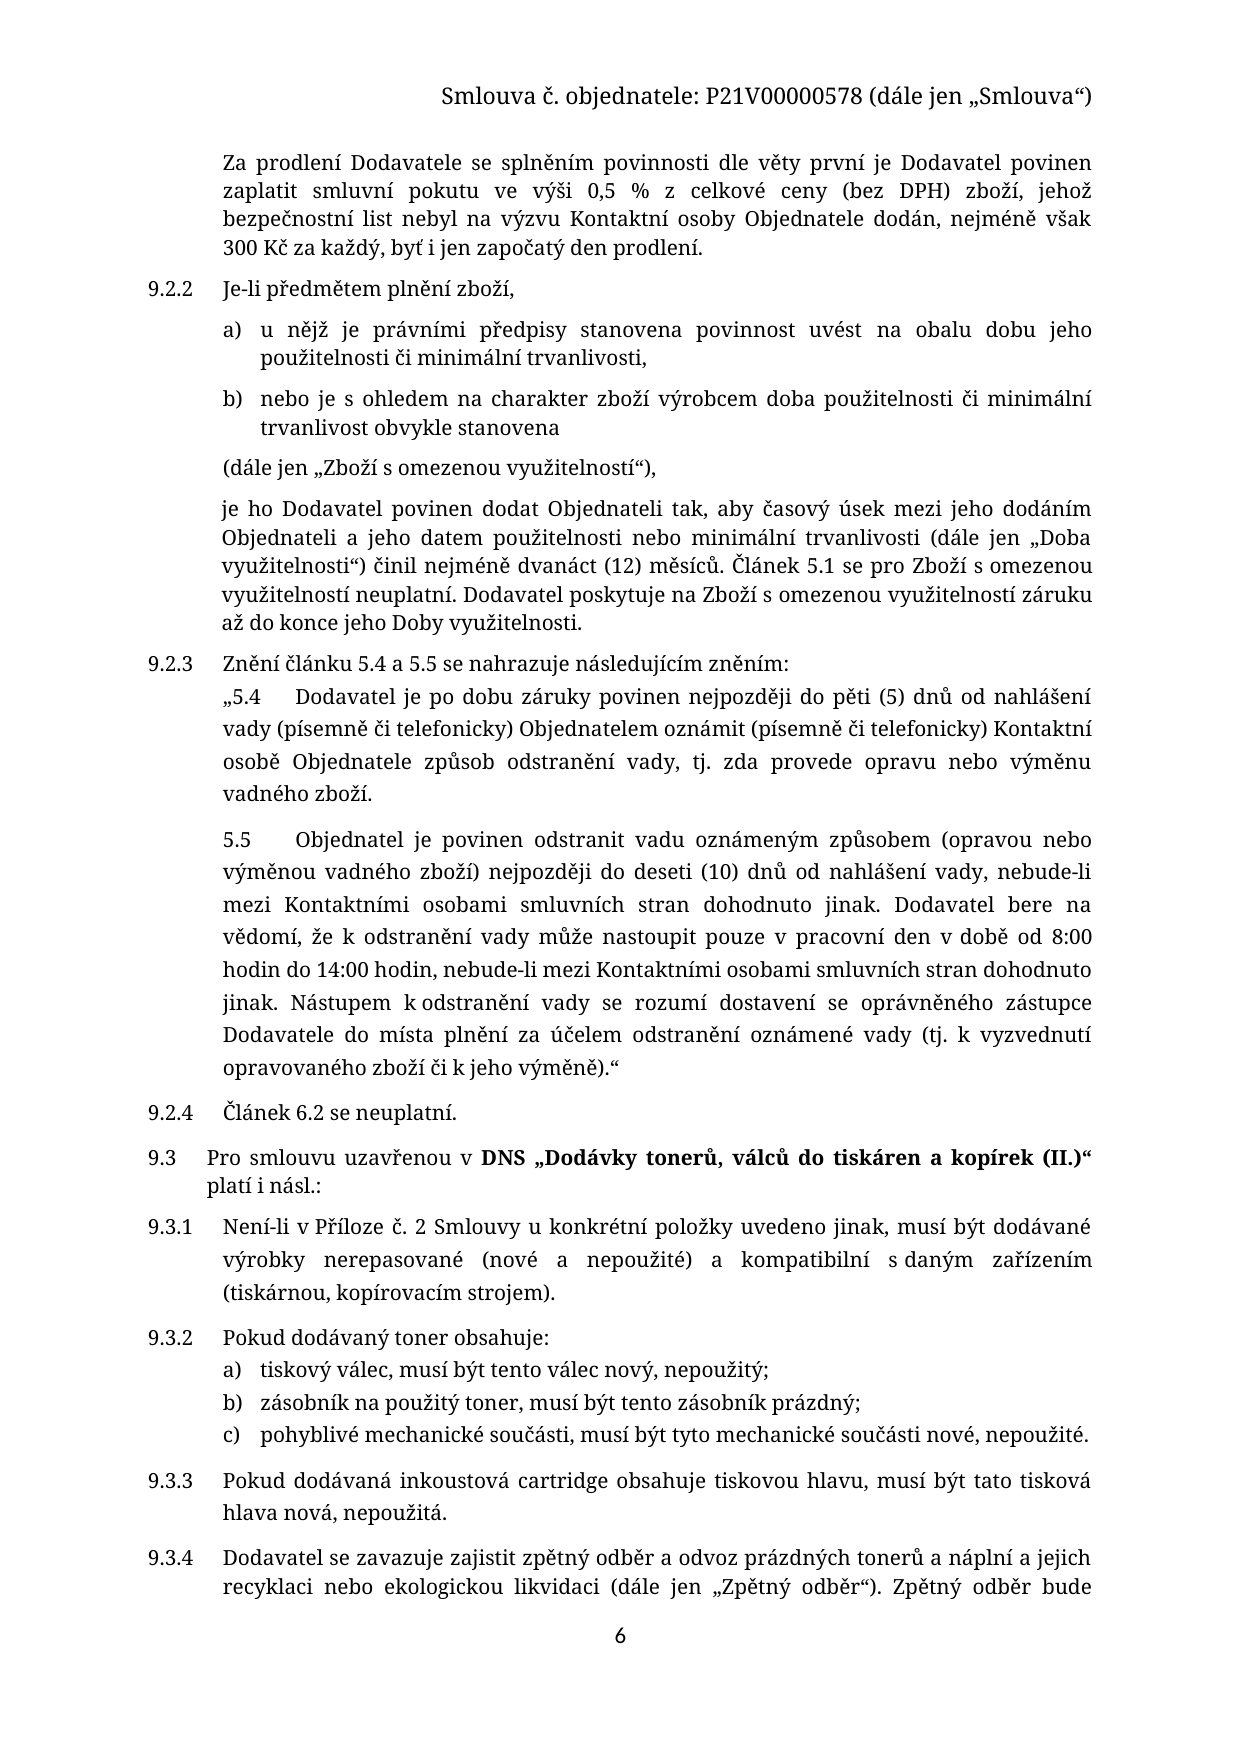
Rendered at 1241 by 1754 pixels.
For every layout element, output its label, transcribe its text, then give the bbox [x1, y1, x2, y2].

list Článek 6.2 se neuplatní. [148, 1098, 1093, 1126]
list Znění článku 5.4 a 5.5 se nahrazuje následujícím zněním: [148, 649, 1093, 678]
list zásobník na použitý toner, musí být tento zásobník prázdný; [223, 1388, 1093, 1416]
list tiskový válec, musí být tento válec nový, nepoužitý; [223, 1355, 1093, 1384]
list nebo je s ohledem na charakter zboží výrobcem doba použitelnosti či minimální trvanlivost obvykle stanovena [223, 384, 1093, 441]
list Pro smlouvu uzavřenou v DNS „Dodávky tonerů, válců do tiskáren a kopírek (II.)“ platí i násl.: [148, 1143, 1093, 1200]
list Pokud dodávaný toner obsahuje: [148, 1323, 1093, 1351]
list u nějž je právními předpisy stanovena povinnost uvést na obalu dobu jeho použitelnosti či minimální trvanlivosti, [223, 315, 1093, 372]
text je ho Dodavatel povinen dodat Objednateli tak, aby časový úsek mezi jeho dodáním Objednateli a jeho datem použitelnosti nebo minimální trvanlivosti (dále jen „Doba využitelnosti“) činil nejméně dvanáct (12) měsíců. Článek 5.1 se pro Zboží s omezenou využitelností neuplatní. Dodavatel poskytuje na Zboží s omezenou využitelností záruku až do konce jeho Doby využitelnosti. [221, 494, 1093, 637]
list Pokud dodávaná inkoustová cartridge obsahuje tiskovou hlavu, musí být tato tisková hlava nová, nepoužitá. [148, 1466, 1093, 1527]
list Je-li předmětem plnění zboží, [148, 274, 1093, 302]
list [148, 1543, 1093, 1600]
list pohyblivé mechanické součásti, musí být tyto mechanické součásti nové, nepoužité. [223, 1421, 1093, 1449]
list Není-li v Příloze č. 2 Smlouvy u konkrétní položky uvedeno jinak, musí být dodávané výrobky nerepasované (nové a nepoužité) a kompatibilní s daným zařízením (tiskárnou, kopírovacím strojem). [148, 1212, 1093, 1306]
list 5.5 Objednatel je povinen odstranit vadu oznámeným způsobem (opravou nebo výměnou vadného zboží) nejpozději do deseti (10) dnů od nahlášení vady, nebude-li mezi Kontaktními osobami smluvních stran dohodnuto jinak. Dodavatel bere na vědomí, že k odstranění vady může nastoupit pouze v pracovní den v době od 8:00 hodin do 14:00 hodin, nebude-li mezi Kontaktními osobami smluvních stran dohodnuto jinak. Nástupem k odstranění vady se rozumí dostavení se oprávněného zástupce Dodavatele do místa plnění za účelem odstranění oznámené vady (tj. k vyzvednutí opravovaného zboží či k jeho výměně).“ [223, 825, 1093, 1081]
list „5.4 Dodavatel je po dobu záruky povinen nejpozději do pěti (5) dnů od nahlášení vady (písemně či telefonicky) Objednatelem oznámit (písemně či telefonicky) Kontaktní osobě Objednatele způsob odstranění vady, tj. zda provede opravu nebo výměnu vadného zboží. [223, 682, 1093, 808]
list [148, 148, 1093, 261]
text (dále jen „Zboží s omezenou využitelností“), [223, 453, 1093, 482]
